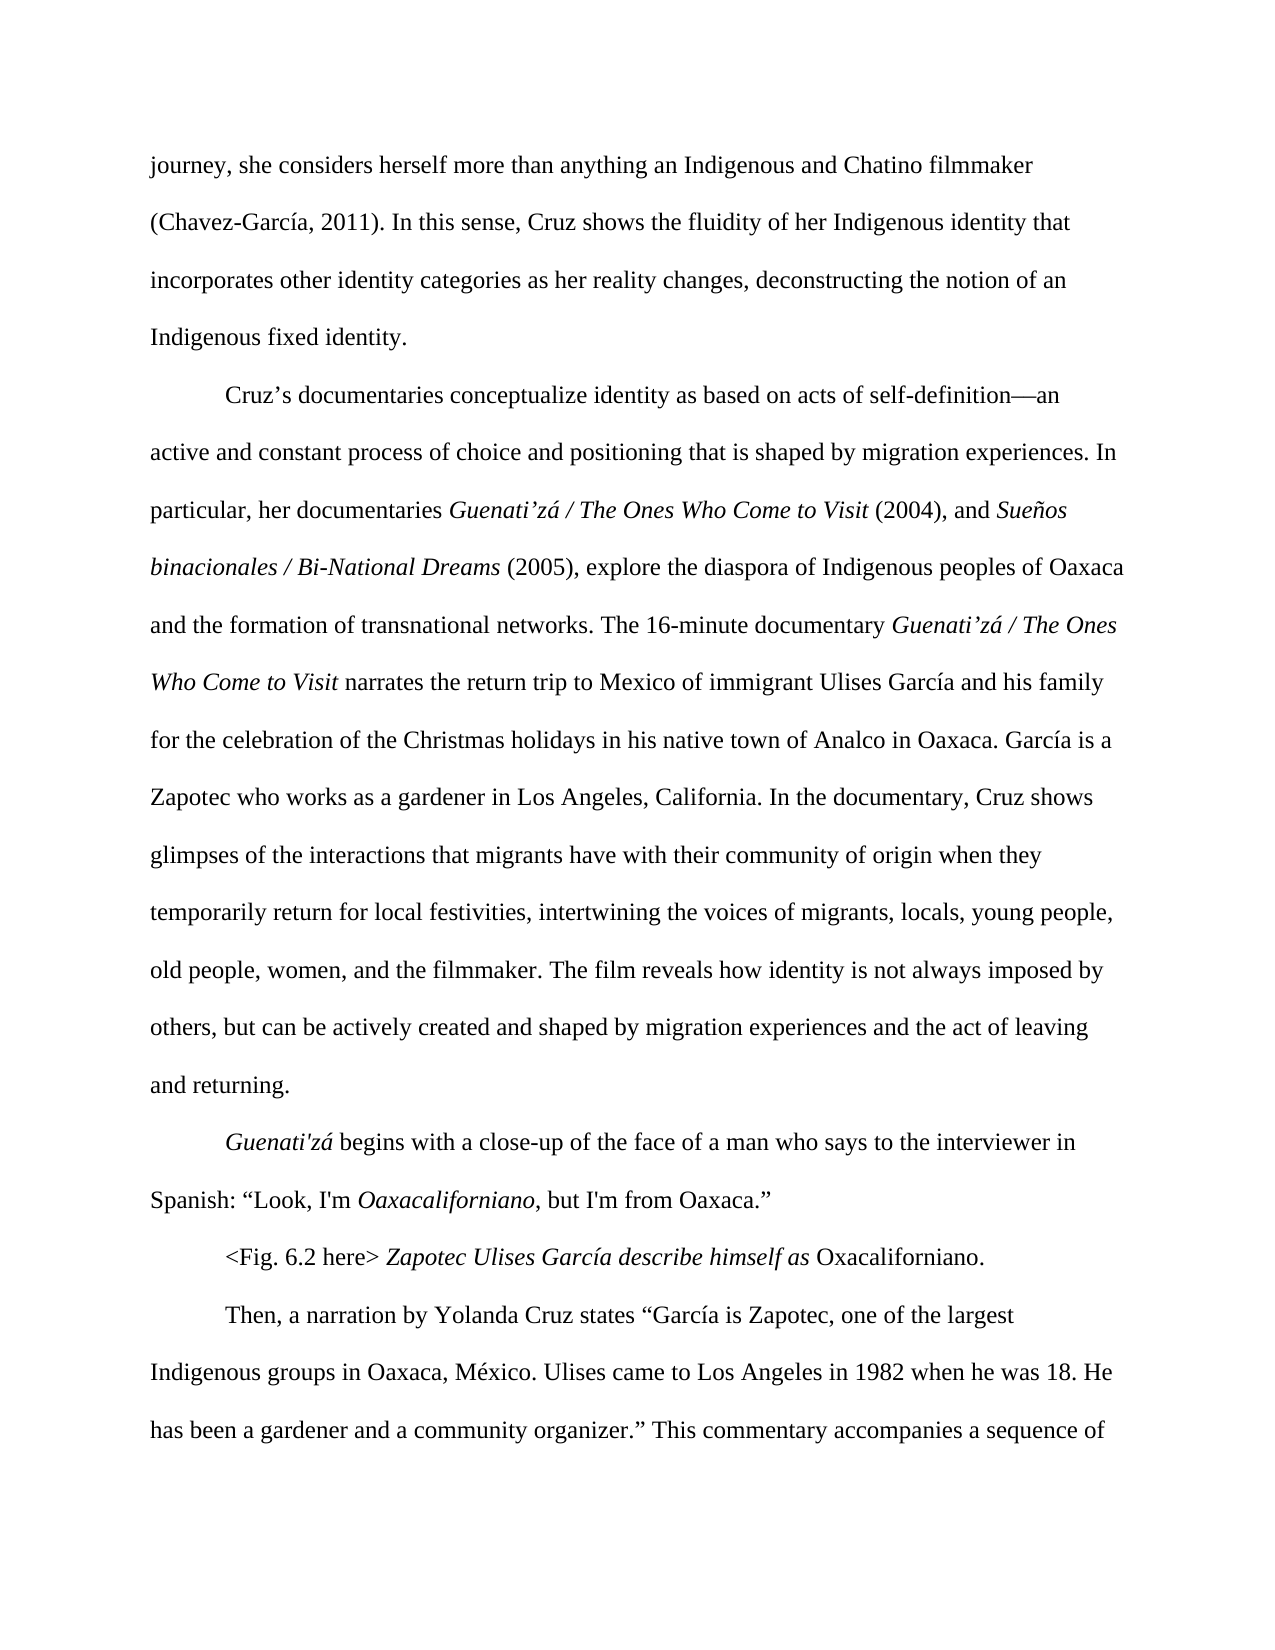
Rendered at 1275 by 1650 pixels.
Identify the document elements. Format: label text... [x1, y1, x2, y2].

text Guenati'zá begins with a close-up of the face of a man who says to the interviewer in Spanish: “Look, I'm Oaxacaliforniano, but I'm from Oaxaca.” [150, 1127, 1125, 1214]
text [150, 1300, 1125, 1444]
text <Fig. 6.2 here> Zapotec Ulises García describe himself as Oxacaliforniano. [150, 1242, 1125, 1271]
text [150, 150, 1125, 351]
text Cruz’s documentaries conceptualize identity as based on acts of self-definition––an active and constant process of choice and positioning that is shaped by migration experiences. In particular, her documentaries Guenati’zá / The Ones Who Come to Visit (2004), and Sueños binacionales / Bi-National Dreams (2005), explore the diaspora of Indigenous peoples of Oaxaca and the formation of transnational networks. The 16-minute documentary Guenati’zá / The Ones Who Come to Visit narrates the return trip to Mexico of immigrant Ulises García and his family for the celebration of the Christmas holidays in his native town of Analco in Oaxaca. García is a Zapotec who works as a gardener in Los Angeles, California. In the documentary, Cruz shows glimpses of the interactions that migrants have with their community of origin when they temporarily return for local festivities, intertwining the voices of migrants, locals, young people, old people, women, and the filmmaker. The film reveals how identity is not always imposed by others, but can be actively created and shaped by migration experiences and the act of leaving and returning. [150, 380, 1125, 1099]
